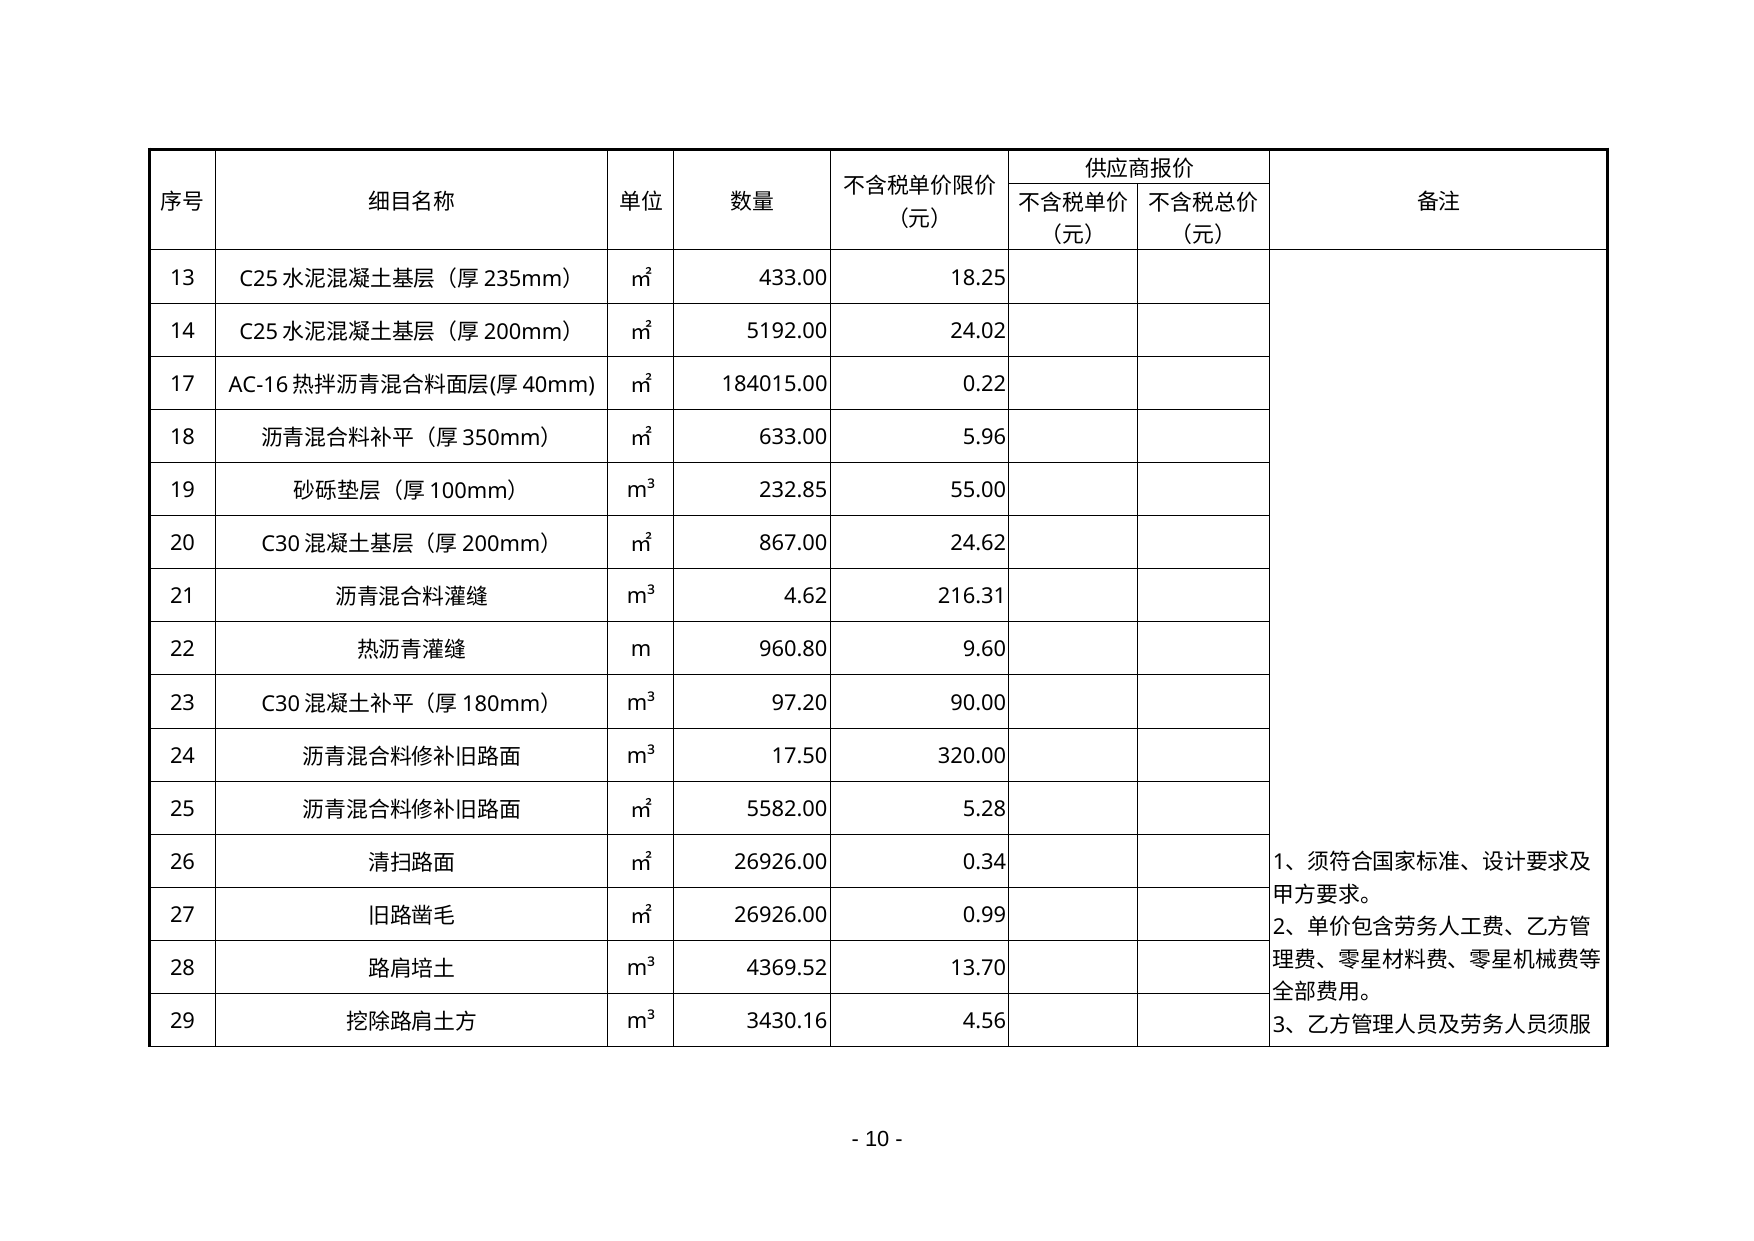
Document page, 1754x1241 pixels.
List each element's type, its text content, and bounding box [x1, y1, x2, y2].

table_cell 17 [151, 357, 215, 409]
table_cell 17.50 [674, 729, 830, 781]
table_cell 13.70 [831, 941, 1008, 993]
table_cell [1009, 835, 1137, 887]
table_cell [1138, 357, 1269, 409]
table_cell 沥青混合料补平（厚350mm） [216, 410, 607, 462]
table_cell 路肩培土 [216, 941, 607, 993]
table_cell [1009, 994, 1137, 1046]
table_cell 热沥青灌缝 [216, 622, 607, 674]
table_cell 97.20 [674, 675, 830, 727]
table_cell 90.00 [831, 675, 1008, 727]
table_cell [1009, 941, 1137, 993]
table_header 单位 [608, 151, 673, 249]
table_cell 砂砾垫层（厚100mm） [216, 463, 607, 515]
table_cell ㎡ [608, 835, 673, 887]
table_cell 18 [151, 410, 215, 462]
table_header 数量 [674, 151, 830, 249]
table_header 序号 [151, 151, 215, 249]
table_cell 5.28 [831, 782, 1008, 834]
table_cell 26 [151, 835, 215, 887]
table_cell 18.25 [831, 250, 1008, 302]
table_cell [1009, 569, 1137, 621]
table_cell [1009, 357, 1137, 409]
table_cell 不含税总价 （元） [1138, 184, 1269, 249]
table_cell 27 [151, 888, 215, 940]
table_cell 28 [151, 941, 215, 993]
table_cell 24.02 [831, 304, 1008, 356]
table_cell [1009, 250, 1137, 302]
table_cell 3430.16 [674, 994, 830, 1046]
table_cell 0.22 [831, 357, 1008, 409]
table_cell ㎡ [608, 888, 673, 940]
table_cell [1138, 410, 1269, 462]
table_header 供应商报价 [1009, 151, 1269, 183]
table_cell 19 [151, 463, 215, 515]
table_cell 867.00 [674, 516, 830, 568]
table_cell 23 [151, 675, 215, 727]
table_cell [1138, 729, 1269, 781]
table_cell [1138, 463, 1269, 515]
table_cell m³ [608, 994, 673, 1046]
table_cell 9.60 [831, 622, 1008, 674]
table_cell m³ [608, 463, 673, 515]
table_header 备注 [1270, 151, 1606, 249]
table_cell [1009, 304, 1137, 356]
table_cell [1138, 994, 1269, 1046]
table_cell 26926.00 [674, 835, 830, 887]
table_cell 沥青混合料灌缝 [216, 569, 607, 621]
table_cell 433.00 [674, 250, 830, 302]
table_cell 633.00 [674, 410, 830, 462]
table_cell ㎡ [608, 782, 673, 834]
table_cell 5582.00 [674, 782, 830, 834]
table_cell 沥青混合料修补旧路面 [216, 782, 607, 834]
table_cell [1138, 304, 1269, 356]
table_cell 26926.00 [674, 888, 830, 940]
table_cell 4369.52 [674, 941, 830, 993]
table_cell 4.56 [831, 994, 1008, 1046]
table_cell 184015.00 [674, 357, 830, 409]
table_cell 14 [151, 304, 215, 356]
table_cell m³ [608, 941, 673, 993]
table_cell 13 [151, 250, 215, 302]
table_cell [1009, 675, 1137, 727]
table_cell 25 [151, 782, 215, 834]
table_cell 21 [151, 569, 215, 621]
table_cell 24.62 [831, 516, 1008, 568]
table_cell 5192.00 [674, 304, 830, 356]
table_cell [1009, 410, 1137, 462]
table_cell [1009, 516, 1137, 568]
table_cell 挖除路肩土方 [216, 994, 607, 1046]
table_cell ㎡ [608, 357, 673, 409]
table_cell C30混凝土补平（厚180mm） [216, 675, 607, 727]
table_cell C25水泥混凝土基层（厚200mm） [216, 304, 607, 356]
table_cell C30混凝土基层（厚200mm） [216, 516, 607, 568]
table_cell 0.34 [831, 835, 1008, 887]
table_cell 20 [151, 516, 215, 568]
table_cell [1138, 675, 1269, 727]
table_cell [1138, 835, 1269, 887]
table_cell 清扫路面 [216, 835, 607, 887]
table_cell [1009, 782, 1137, 834]
table_cell 0.99 [831, 888, 1008, 940]
table_cell C25水泥混凝土基层（厚235mm） [216, 250, 607, 302]
table_cell 22 [151, 622, 215, 674]
table_header 细目名称 [216, 151, 607, 249]
table_cell [1138, 569, 1269, 621]
table_cell [1138, 622, 1269, 674]
table_cell ㎡ [608, 250, 673, 302]
table_cell [1138, 782, 1269, 834]
table_cell [1138, 888, 1269, 940]
table_cell 旧路凿毛 [216, 888, 607, 940]
table_cell 320.00 [831, 729, 1008, 781]
table_cell ㎡ [608, 410, 673, 462]
table_cell m³ [608, 675, 673, 727]
table_cell 5.96 [831, 410, 1008, 462]
table_cell ㎡ [608, 304, 673, 356]
table_cell [1009, 888, 1137, 940]
table_cell [1009, 729, 1137, 781]
table_cell 沥青混合料修补旧路面 [216, 729, 607, 781]
table_cell 29 [151, 994, 215, 1046]
table_cell AC-16热拌沥青混合料面层(厚40mm) [216, 357, 607, 409]
table_cell m³ [608, 729, 673, 781]
table_cell [1009, 622, 1137, 674]
table_cell 55.00 [831, 463, 1008, 515]
table_cell 232.85 [674, 463, 830, 515]
table_cell 不含税单价 （元） [1009, 184, 1137, 249]
table_cell 960.80 [674, 622, 830, 674]
table_cell m [608, 622, 673, 674]
table_cell 216.31 [831, 569, 1008, 621]
table_cell ㎡ [608, 516, 673, 568]
table_cell [1138, 516, 1269, 568]
table_cell [1138, 941, 1269, 993]
table_header 不含税单价限价（元） [831, 151, 1008, 249]
table_cell [1009, 463, 1137, 515]
table_cell m³ [608, 569, 673, 621]
table_cell 4.62 [674, 569, 830, 621]
table_cell [1138, 250, 1269, 302]
table_cell 24 [151, 729, 215, 781]
